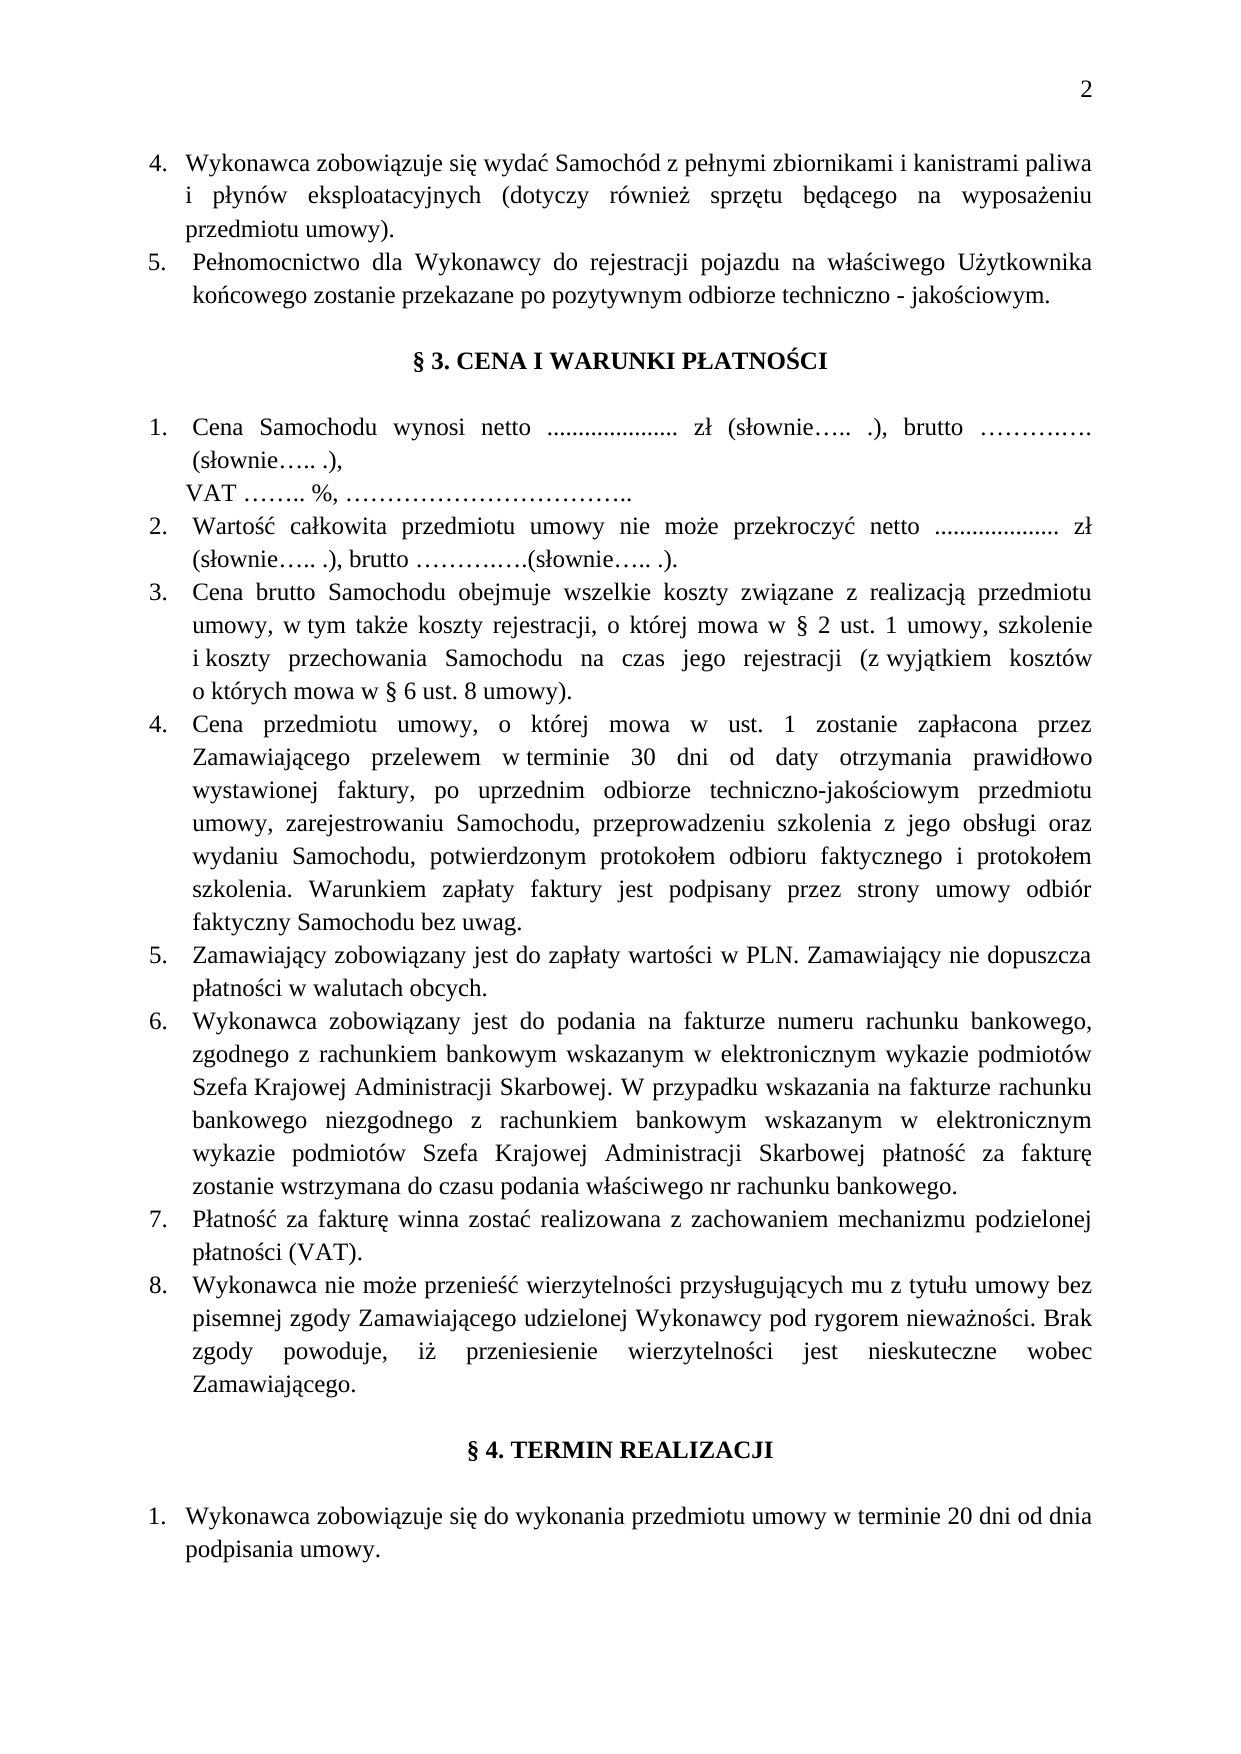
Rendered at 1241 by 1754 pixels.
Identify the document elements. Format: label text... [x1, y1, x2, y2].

list Płatność za fakturę winna zostać realizowana z zachowaniem mechanizmu podzielonej płatności (VAT). [149, 1204, 1093, 1266]
list Zamawiający zobowiązany jest do zapłaty wartości w PLN. Zamawiający nie dopuszcza płatności w walutach obcych. [149, 940, 1093, 1002]
list Wykonawca zobowiązany jest do podania na fakturze numeru rachunku bankowego, zgodnego z rachunkiem bankowym wskazanym w elektronicznym wykazie podmiotów Szefa Krajowej Administracji Skarbowej. W przypadku wskazania na fakturze rachunku bankowego niezgodnego z rachunkiem bankowym wskazanym w elektronicznym wykazie podmiotów Szefa Krajowej Administracji Skarbowej płatność za fakturę zostanie wstrzymana do czasu podania właściwego nr rachunku bankowego. [149, 1006, 1093, 1200]
list Wykonawca zobowiązuje się do wykonania przedmiotu umowy w terminie 20 dni od dnia podpisania umowy. [148, 1501, 1093, 1563]
list Wykonawca nie może przenieść wierzytelności przysługujących mu z tytułu umowy bez pisemnej zgody Zamawiającego udzielonej Wykonawcy pod rygorem nieważności. Brak zgody powoduje, iż przeniesienie wierzytelności jest nieskuteczne wobec Zamawiającego. [149, 1270, 1093, 1398]
list Cena Samochodu wynosi netto ..................... zł (słownie….. .), brutto ……….….(słownie….. .), [149, 412, 1093, 473]
list Pełnomocnictwo dla Wykonawcy do rejestracji pojazdu na właściwego Użytkownika końcowego zostanie przekazane po pozytywnym odbiorze techniczno - jakościowym. [148, 247, 1093, 308]
text VAT …….. %, …………………………….. [185, 478, 1093, 507]
list Cena brutto Samochodu obejmuje wszelkie koszty związane z realizacją przedmiotu umowy, w tym także koszty rejestracji, o której mowa w § 2 ust. 1 umowy, szkolenie i koszty przechowania Samochodu na czas jego rejestracji (z wyjątkiem kosztów o których mowa w § 6 ust. 8 umowy). [149, 577, 1093, 705]
text § 3. CENA I WARUNKI PŁATNOŚCI [148, 346, 1093, 374]
text § 4. TERMIN REALIZACJI [148, 1435, 1093, 1464]
list Wykonawca zobowiązuje się wydać Samochód z pełnymi zbiornikami i kanistrami paliwa i płynów eksploatacyjnych (dotyczy również sprzętu będącego na wyposażeniu przedmiotu umowy). [149, 148, 1093, 242]
list Wartość całkowita przedmiotu umowy nie może przekroczyć netto .................... zł (słownie….. .), brutto ……….….(słownie….. .). [149, 511, 1093, 573]
list Cena przedmiotu umowy, o której mowa w ust. 1 zostanie zapłacona przez Zamawiającego przelewem w terminie 30 dni od daty otrzymania prawidłowo wystawionej faktury, po uprzednim odbiorze techniczno-jakościowym przedmiotu umowy, zarejestrowaniu Samochodu, przeprowadzeniu szkolenia z jego obsługi oraz wydaniu Samochodu, potwierdzonym protokołem odbioru faktycznego i protokołem szkolenia. Warunkiem zapłaty faktury jest podpisany przez strony umowy odbiór faktyczny Samochodu bez uwag. [149, 709, 1093, 936]
